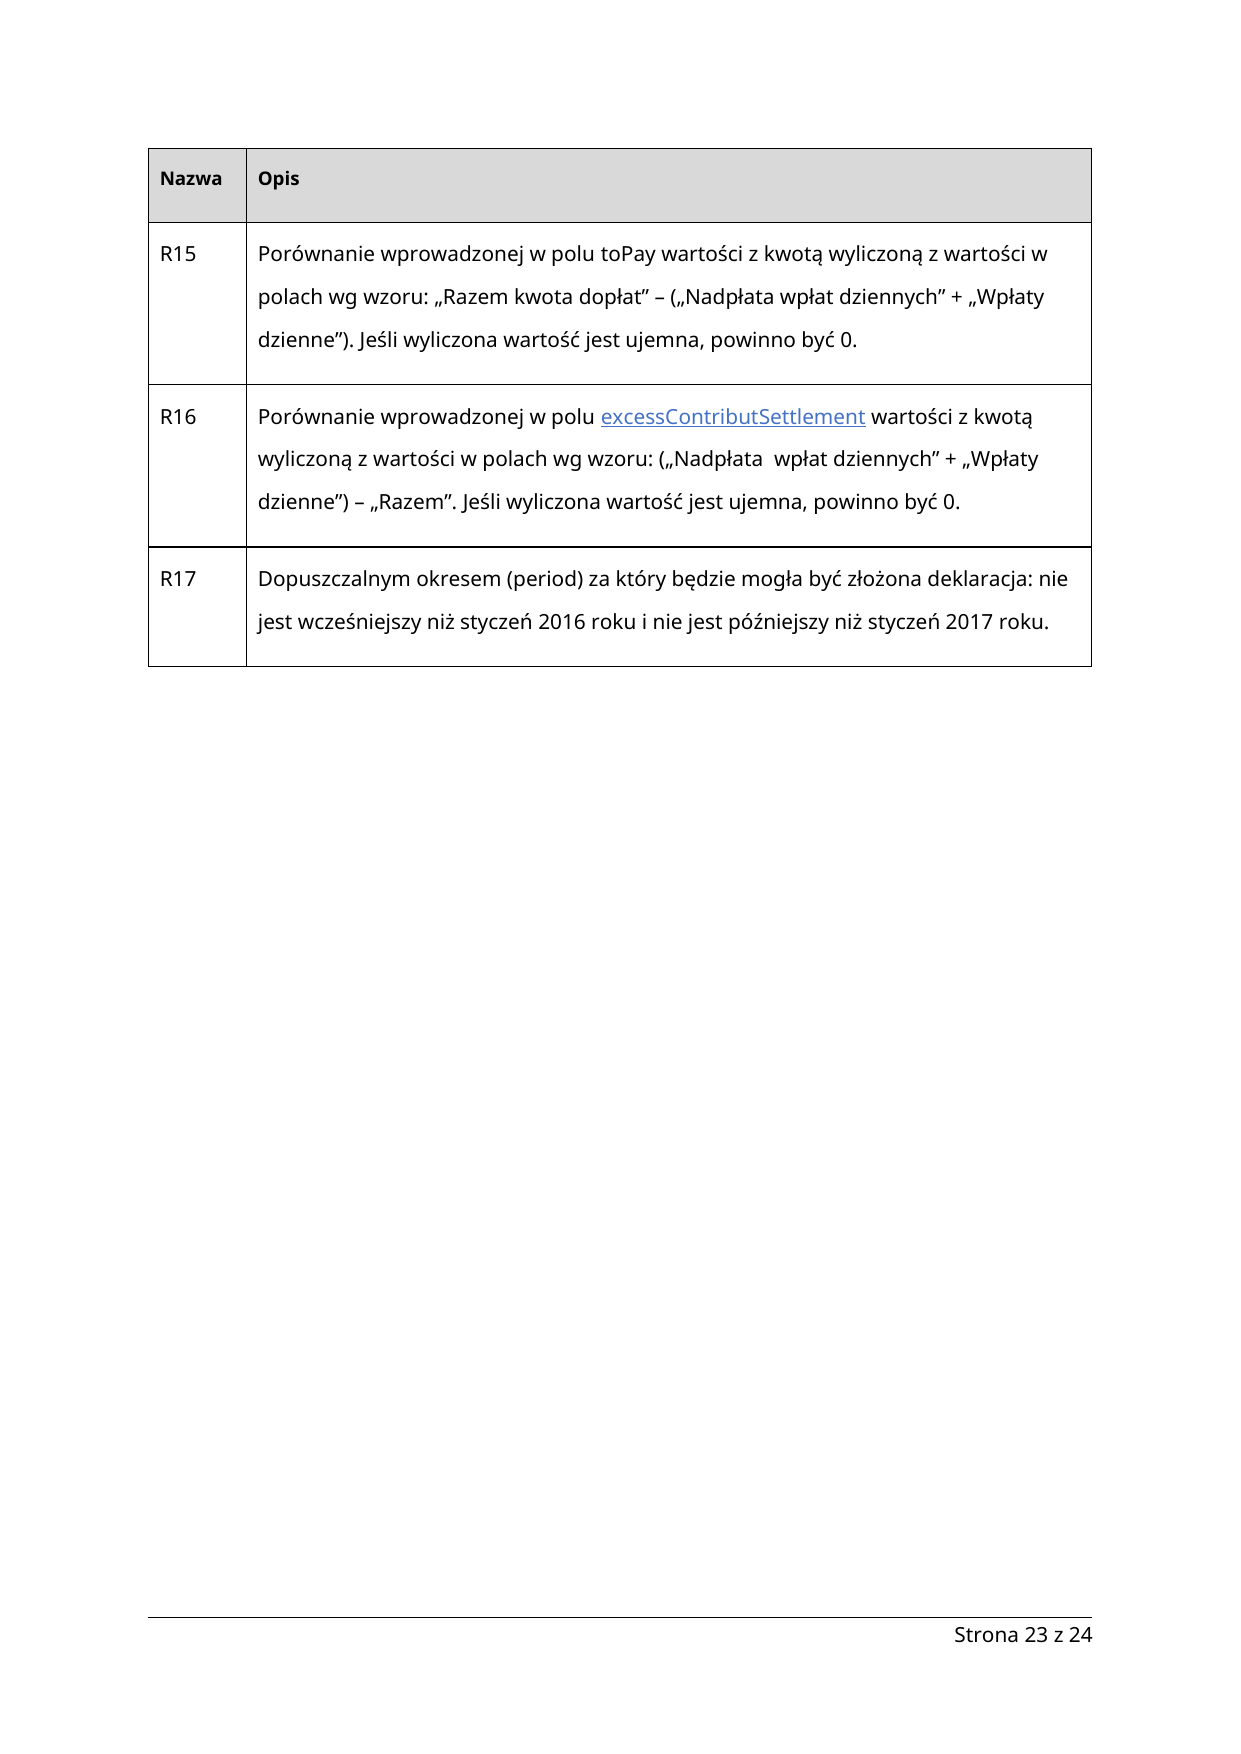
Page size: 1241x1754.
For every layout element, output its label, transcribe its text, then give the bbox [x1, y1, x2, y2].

table_cell R15 [149, 223, 246, 384]
table_cell Porównanie wprowadzonej w polu excess‌Contribut‌Settlement wartości z kwotą wyliczoną z wartości w polach wg wzoru: („Nadpłata wpłat dziennych” + „Wpłaty dzienne”) – „Razem”. Jeśli wyliczona wartość jest ujemna, powinno być 0. [247, 385, 1091, 546]
table_cell Dopuszczalnym okresem (period) za który będzie mogła być złożona deklaracja: nie jest wcześniejszy niż styczeń 2016 roku i nie jest późniejszy niż styczeń 2017 roku. [247, 548, 1091, 666]
table_cell Porównanie wprowadzonej w polu toPay wartości z kwotą wyliczoną z wartości w polach wg wzoru: „Razem kwota dopłat” – („Nadpłata wpłat dziennych” + „Wpłaty dzienne”). Jeśli wyliczona wartość jest ujemna, powinno być 0. [247, 223, 1091, 384]
table_cell R17 [149, 548, 246, 666]
table_header Nazwa [149, 149, 246, 222]
table_header Opis [247, 149, 1091, 222]
table_cell R16 [149, 385, 246, 546]
